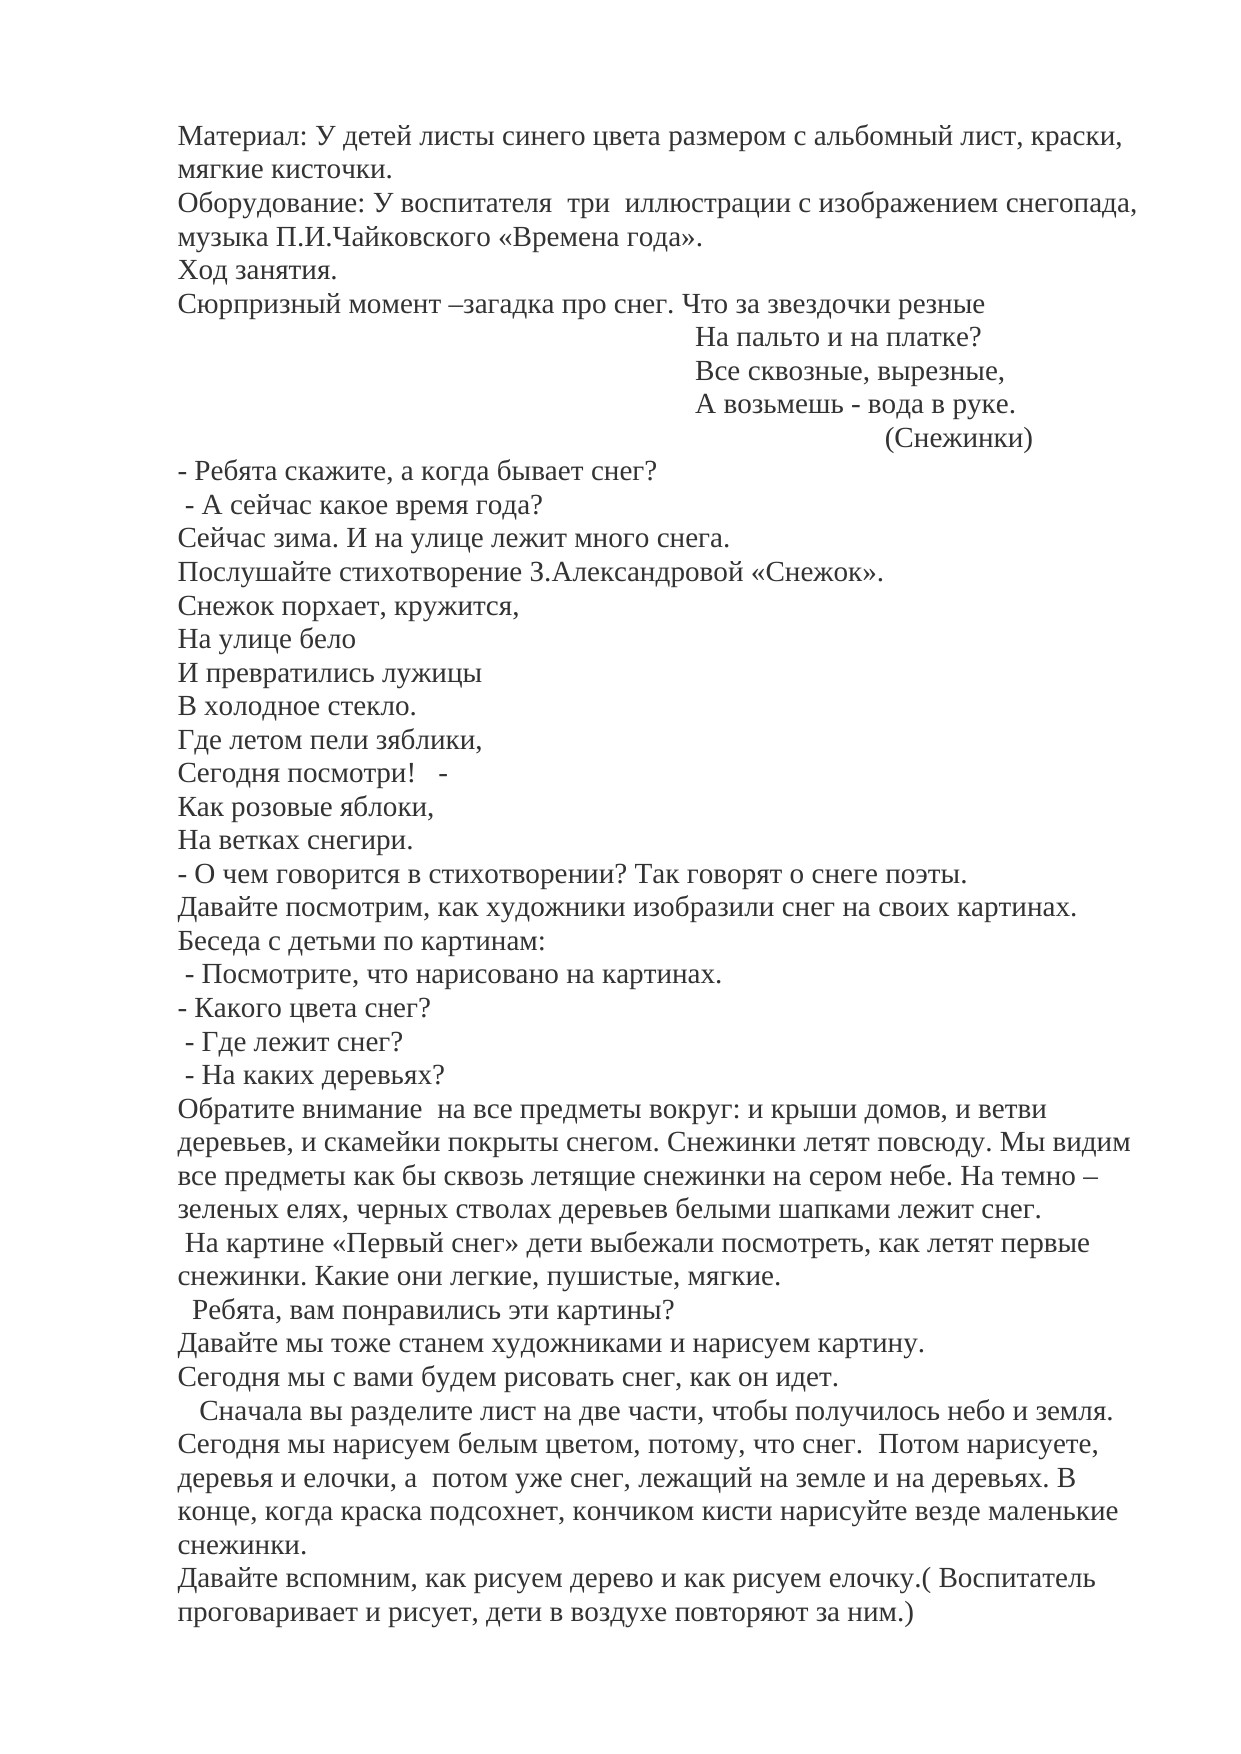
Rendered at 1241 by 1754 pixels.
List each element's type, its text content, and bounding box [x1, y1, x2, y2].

text На ветках снегири. [177, 822, 1152, 856]
text - О чем говорится в стихотворении? Так говорят о снеге поэты. [177, 856, 1152, 889]
text - А сейчас какое время года? [177, 487, 1152, 521]
text А возьмешь - вода в руке. [177, 386, 1152, 420]
text (Снежинки) [177, 420, 1152, 453]
text Как розовые яблоки, [177, 789, 1152, 822]
text Давайте посмотрим, как художники изобразили снег на своих картинах. [177, 889, 1152, 923]
text Давайте вспомним, как рисуем дерево и как рисуем елочку.( Воспитатель проговаривает и рисует, дети в воздухе повторяют за ним.) [177, 1560, 1152, 1627]
text - Какого цвета снег? [177, 990, 1152, 1024]
text - Где лежит снег? [177, 1024, 1152, 1057]
text Снежок порхает, кружится, [177, 588, 1152, 621]
text - На каких деревьях? [177, 1057, 1152, 1091]
text На пальто и на платке? [177, 319, 1152, 353]
text И превратились лужицы [177, 655, 1152, 688]
text Послушайте стихотворение З.Александровой «Снежок». [177, 554, 1152, 588]
text Где летом пели зяблики, [177, 722, 1152, 755]
text Сегодня посмотри! - [177, 755, 1152, 789]
text Ход занятия. [177, 252, 1152, 286]
text Оборудование: У воспитателя три иллюстрации с изображением снегопада, музыка П.И.Чайковского «Времена года». [177, 185, 1152, 252]
text На картине «Первый снег» дети выбежали посмотреть, как летят первые снежинки. Какие они легкие, пушистые, мягкие. [177, 1225, 1152, 1292]
text Беседа с детьми по картинам: [177, 923, 1152, 957]
text В холодное стекло. [177, 688, 1152, 722]
text Сейчас зима. И на улице лежит много снега. [177, 521, 1152, 554]
text Давайте мы тоже станем художниками и нарисуем картину. [177, 1326, 1152, 1359]
text На улице бело [177, 621, 1152, 655]
text Ребята, вам понравились эти картины? [177, 1292, 1152, 1326]
text Материал: У детей листы синего цвета размером с альбомный лист, краски, мягкие кисточки. [177, 118, 1152, 185]
text Сначала вы разделите лист на две части, чтобы получилось небо и земля. Сегодня мы нарисуем белым цветом, потому, что снег. Потом нарисуете, деревья и елочки, а потом уже снег, лежащий на земле и на деревьях. В конце, когда краска подсохнет, кончиком кисти нарисуйте везде маленькие снежинки. [177, 1393, 1152, 1560]
text Все сквозные, вырезные, [177, 353, 1152, 386]
text - Посмотрите, что нарисовано на картинах. [177, 957, 1152, 990]
text Обратите внимание на все предметы вокруг: и крыши домов, и ветви деревьев, и скамейки покрыты снегом. Снежинки летят повсюду. Мы видим все предметы как бы сквозь летящие снежинки на сером небе. На темно – зеленых елях, черных стволах деревьев белыми шапками лежит снег. [177, 1091, 1152, 1225]
text Сегодня мы с вами будем рисовать снег, как он идет. [177, 1359, 1152, 1393]
text Сюрпризный момент –загадка про снег. Что за звездочки резные [177, 286, 1152, 319]
text - Ребята скажите, а когда бывает снег? [177, 453, 1152, 487]
